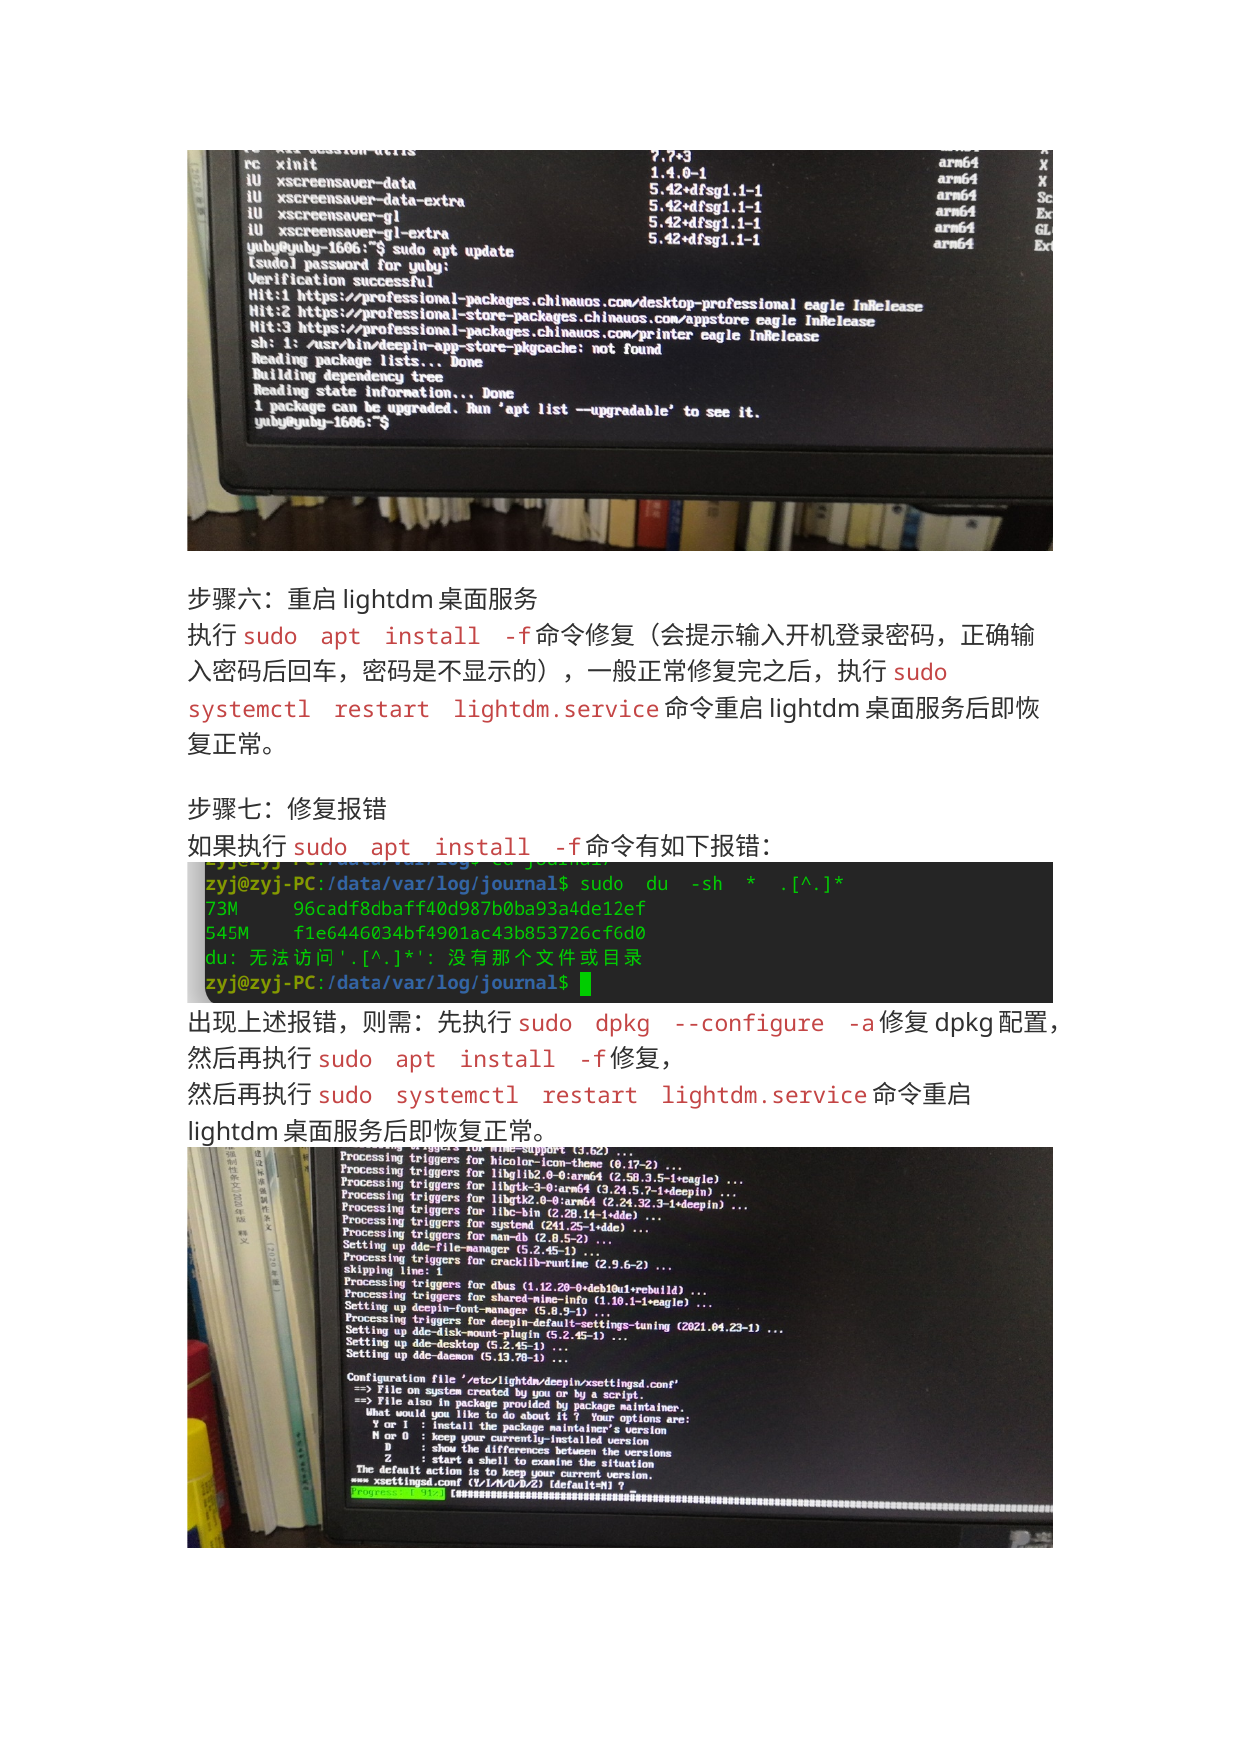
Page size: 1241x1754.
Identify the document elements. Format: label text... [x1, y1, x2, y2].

text 如果执行sudo apt install -f命令有如下报错： [187, 826, 1053, 862]
picture [187, 1147, 1053, 1548]
text 步骤六：重启lightdm桌面服务 [187, 579, 1053, 616]
text 执行sudo apt install -f命令修复（会提示输入开机登录密码，正确输入密码后回车，密码是不显示的），一般正常修复完之后，执行sudo systemctl restart lightdm.service命令重启lightdm桌面服务后即恢复正常。 [187, 616, 1053, 761]
text 步骤七：修复报错 [187, 790, 1053, 826]
text 出现上述报错，则需：先执行sudo dpkg --configure -a修复dpkg配置， [187, 1003, 1053, 1038]
picture [187, 862, 1053, 1003]
text 然后再执行sudo apt install -f修复， [187, 1038, 1053, 1075]
text 然后再执行sudo systemctl restart lightdm.service命令重启lightdm桌面服务后即恢复正常。 [187, 1075, 1053, 1147]
picture [187, 150, 1053, 551]
